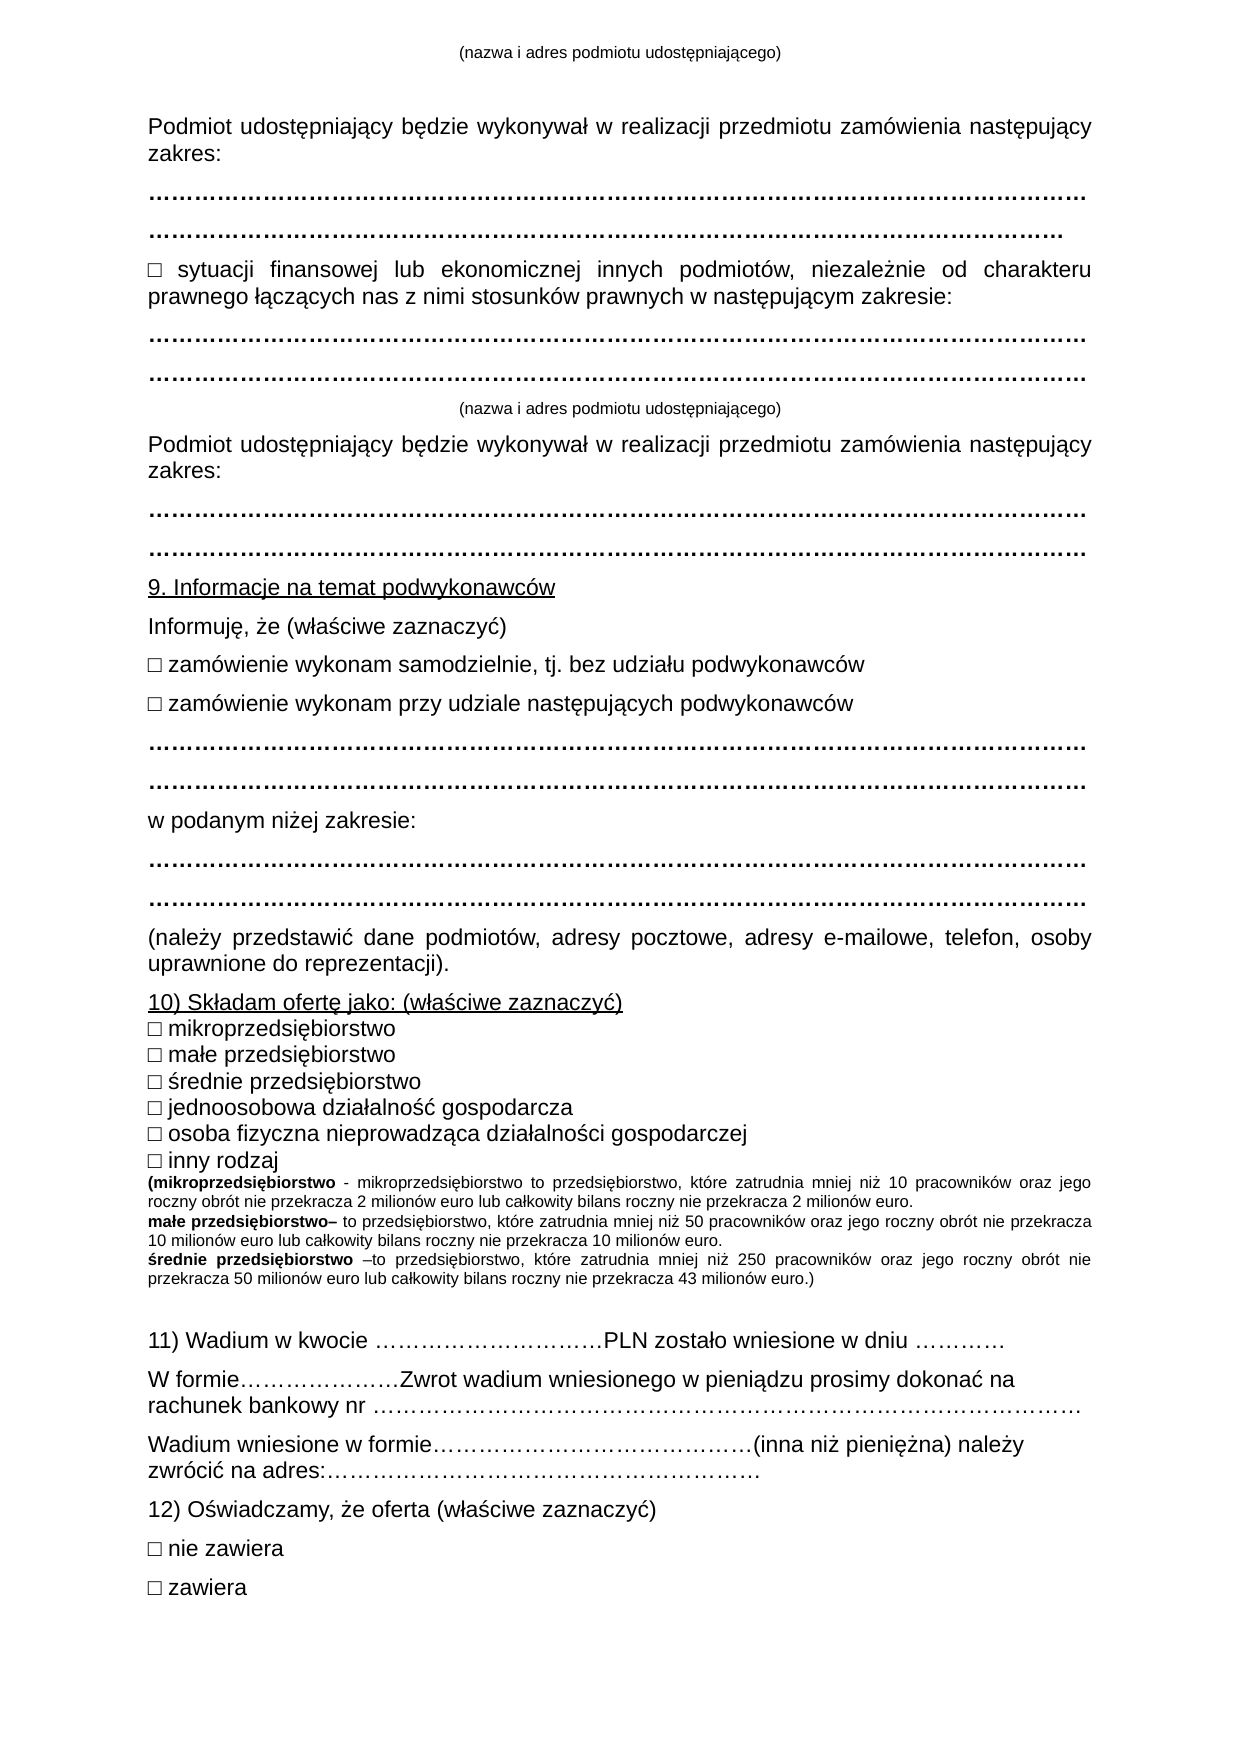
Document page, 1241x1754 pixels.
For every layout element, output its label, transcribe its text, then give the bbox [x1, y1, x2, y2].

text □ mikroprzedsiębiorstwo [148, 1015, 1093, 1041]
text Wadium wniesione w formie……………………………………(inna niż pieniężna) należy zwrócić na adres:………………………………………………… [148, 1431, 1093, 1484]
text □ zawiera [148, 1574, 1093, 1600]
text □ zamówienie wykonam samodzielnie, tj. bez udziału podwykonawców [148, 651, 1093, 678]
text …………………………………………………………………………………………………………… [148, 729, 1093, 756]
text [148, 178, 1093, 205]
text …………………………………………………………………………………………………………… [148, 535, 1093, 561]
text (należy przedstawić dane podmiotów, adresy pocztowe, adresy e-mailowe, telefon, osoby uprawnione do reprezentacji). [148, 923, 1093, 976]
text □ średnie przedsiębiorstwo [148, 1068, 1093, 1094]
text W formie…………………Zwrot wadium wniesionego w pieniądzu prosimy dokonać na rachunek bankowy nr ………………………………………………………………………………… [148, 1366, 1093, 1418]
text …………………………………………………………………………………………………………… [148, 846, 1093, 872]
text 12) Oświadczamy, że oferta (właściwe zaznaczyć) [148, 1496, 1093, 1523]
text (nazwa i adres podmiotu udostępniającego) [148, 43, 1093, 62]
text 9. Informacje na temat podwykonawców [148, 574, 1093, 600]
text małe przedsiębiorstwo– to przedsiębiorstwo, które zatrudnia mniej niż 50 pracowników oraz jego roczny obrót nie przekracza 10 milionów euro lub całkowity bilans roczny nie przekracza 10 milionów euro. [148, 1211, 1093, 1250]
text 10) Składam ofertę jako: (właściwe zaznaczyć) [148, 989, 1093, 1015]
text □ inny rodzaj [148, 1147, 1093, 1173]
text Podmiot udostępniający będzie wykonywał w realizacji przedmiotu zamówienia następujący zakres: [148, 113, 1093, 166]
text □ zamówienie wykonam przy udziale następujących podwykonawców [148, 690, 1093, 717]
text ………………………………………………………………………………………………………… [148, 217, 1093, 244]
text …………………………………………………………………………………………………………… [148, 884, 1093, 911]
text …………………………………………………………………………………………………………… [148, 321, 1093, 348]
text Informuję, że (właściwe zaznaczyć) [148, 613, 1093, 639]
text 11) Wadium w kwocie …………………………PLN zostało wniesione w dniu ………… [148, 1327, 1093, 1353]
text □ nie zawiera [148, 1535, 1093, 1561]
text średnie przedsiębiorstwo –to przedsiębiorstwo, które zatrudnia mniej niż 250 pracowników oraz jego roczny obrót nie przekracza 50 milionów euro lub całkowity bilans roczny nie przekracza 43 milionów euro.) [148, 1250, 1093, 1288]
text …………………………………………………………………………………………………………… [148, 360, 1093, 387]
text □ osoba fizyczna nieprowadząca działalności gospodarczej [148, 1120, 1093, 1147]
text …………………………………………………………………………………………………………… [148, 496, 1093, 522]
text □ jednoosobowa działalność gospodarcza [148, 1094, 1093, 1120]
text (mikroprzedsiębiorstwo - mikroprzedsiębiorstwo to przedsiębiorstwo, które zatrudnia mniej niż 10 pracowników oraz jego roczny obrót nie przekracza 2 milionów euro lub całkowity bilans roczny nie przekracza 2 milionów euro. [148, 1173, 1093, 1211]
text w podanym niżej zakresie: [148, 807, 1093, 833]
text …………………………………………………………………………………………………………… [148, 768, 1093, 794]
text □ sytuacji finansowej lub ekonomicznej innych podmiotów, niezależnie od charakteru prawnego łączących nas z nimi stosunków prawnych w następującym zakresie: [148, 256, 1093, 309]
text (nazwa i adres podmiotu udostępniającego) [148, 399, 1093, 418]
text □ małe przedsiębiorstwo [148, 1041, 1093, 1068]
text Podmiot udostępniający będzie wykonywał w realizacji przedmiotu zamówienia następujący zakres: [148, 431, 1093, 483]
